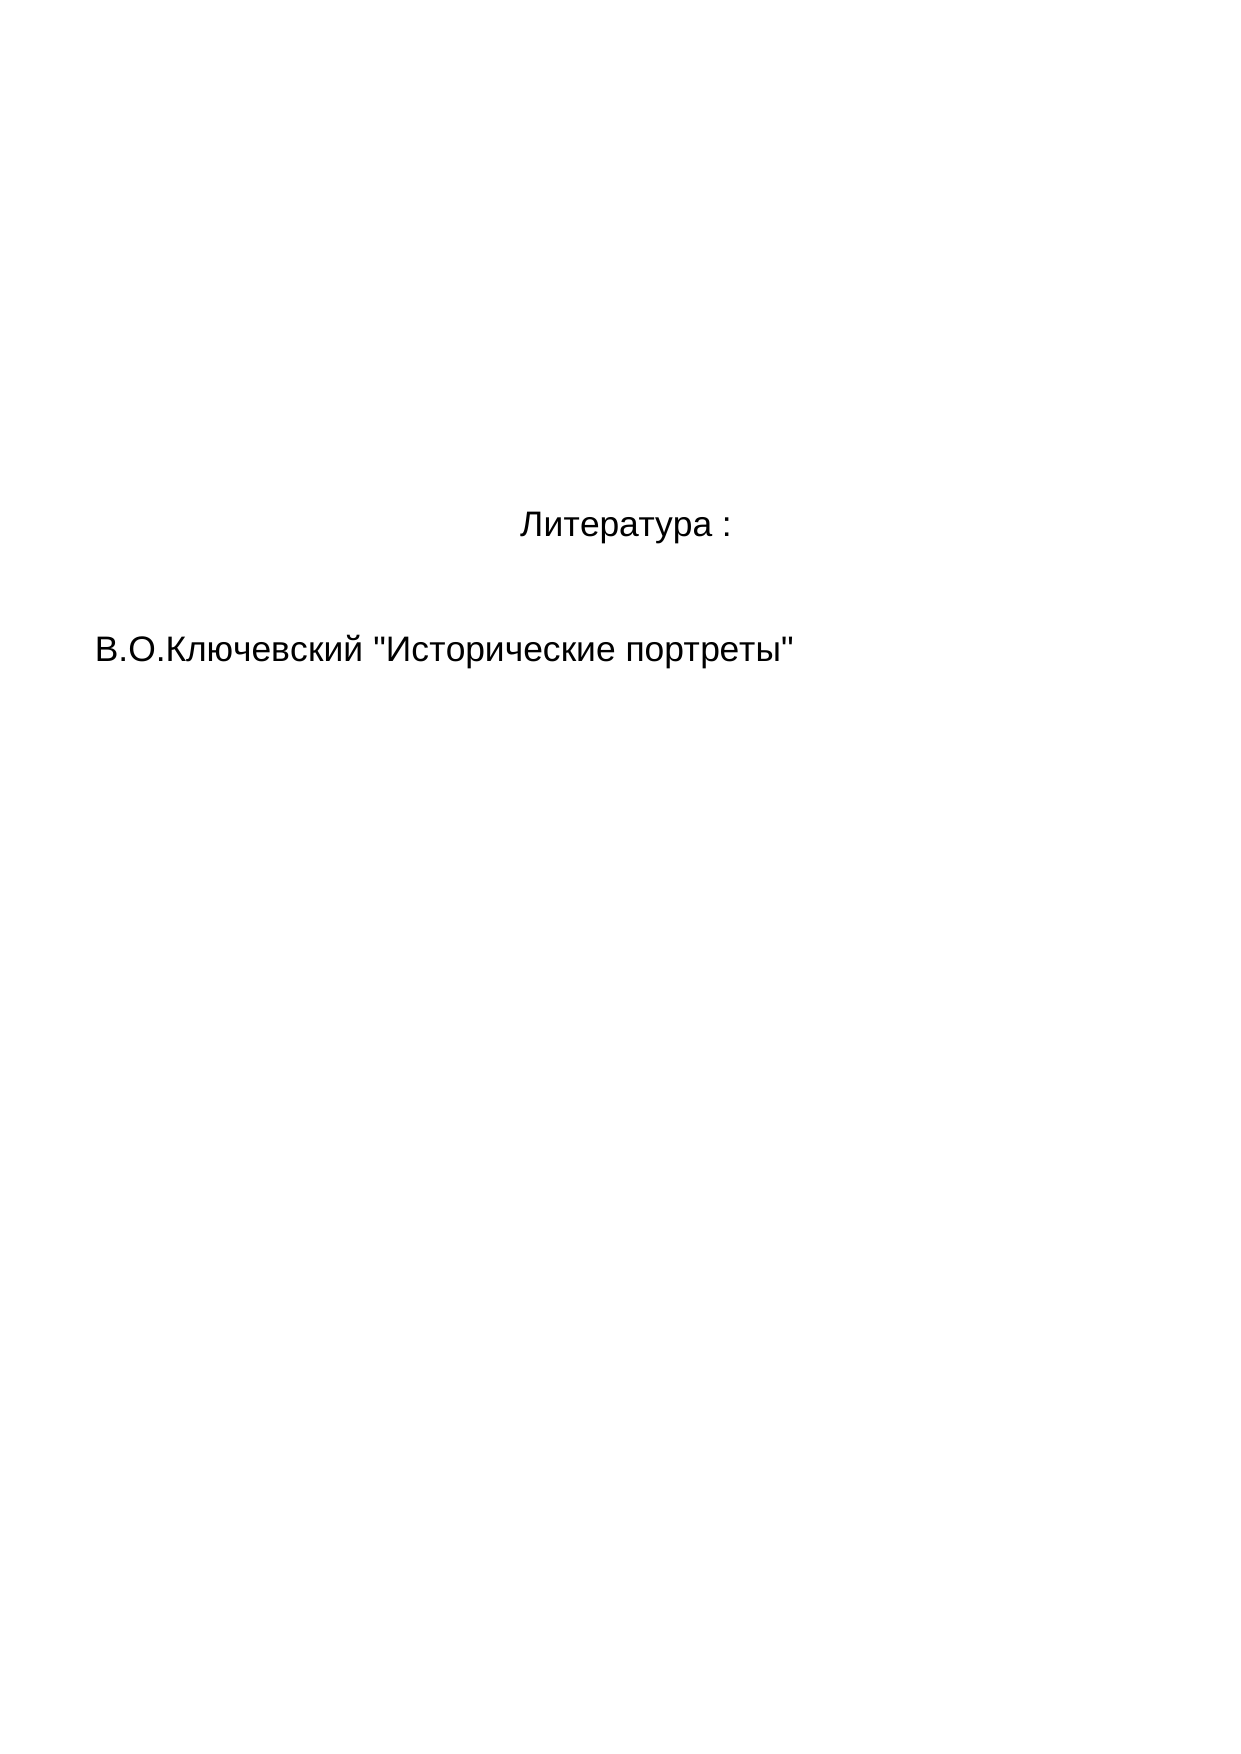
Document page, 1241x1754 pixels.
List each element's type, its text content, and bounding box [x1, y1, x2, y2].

text В.О.Ключевский "Исторические портреты" Петр Великий по своему духовному складу был один из тех простых людей, на которых достаточно взглянуть, чтобы понять их. [94, 606, 1157, 669]
text Литература : [94, 481, 1157, 544]
